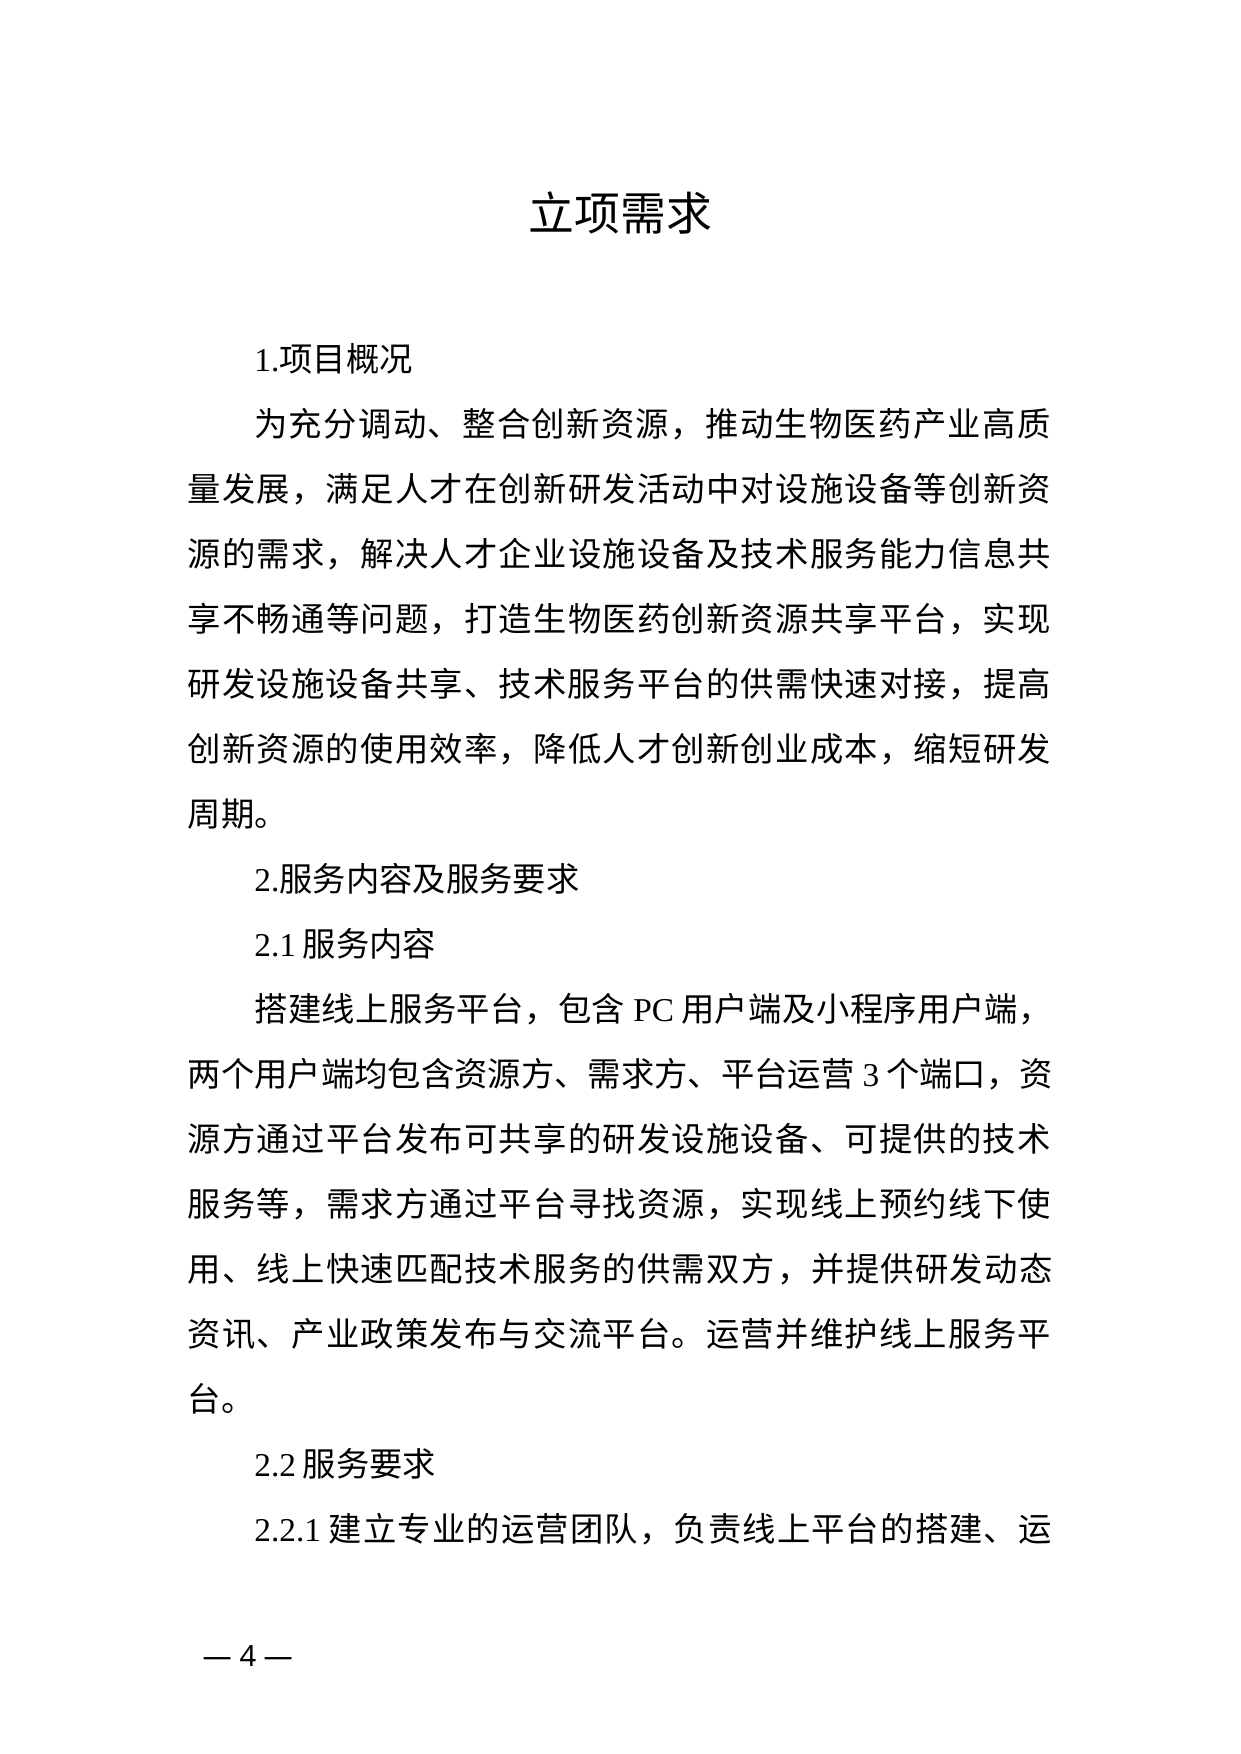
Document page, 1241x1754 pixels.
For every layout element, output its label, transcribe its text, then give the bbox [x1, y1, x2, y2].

text 为充分调动、整合创新资源，推动生物医药产业高质量发展，满足人才在创新研发活动中对设施设备等创新资源的需求，解决人才企业设施设备及技术服务能力信息共享不畅通等问题，打造生物医药创新资源共享平台，实现研发设施设备共享、技术服务平台的供需快速对接，提高创新资源的使用效率，降低人才创新创业成本，缩短研发周期。 [187, 389, 1053, 844]
text 2.服务内容及服务要求 [187, 844, 1053, 909]
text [187, 1494, 1053, 1559]
text 1.项目概况 [187, 324, 1053, 389]
text 立项需求 [187, 162, 1053, 259]
text 2.1服务内容 [187, 909, 1053, 974]
text 2.2服务要求 [187, 1429, 1053, 1494]
text 搭建线上服务平台，包含PC用户端及小程序用户端，两个用户端均包含资源方、需求方、平台运营3个端口，资源方通过平台发布可共享的研发设施设备、可提供的技术服务等，需求方通过平台寻找资源，实现线上预约线下使用、线上快速匹配技术服务的供需双方，并提供研发动态资讯、产业政策发布与交流平台。运营并维护线上服务平台。 [187, 974, 1053, 1429]
